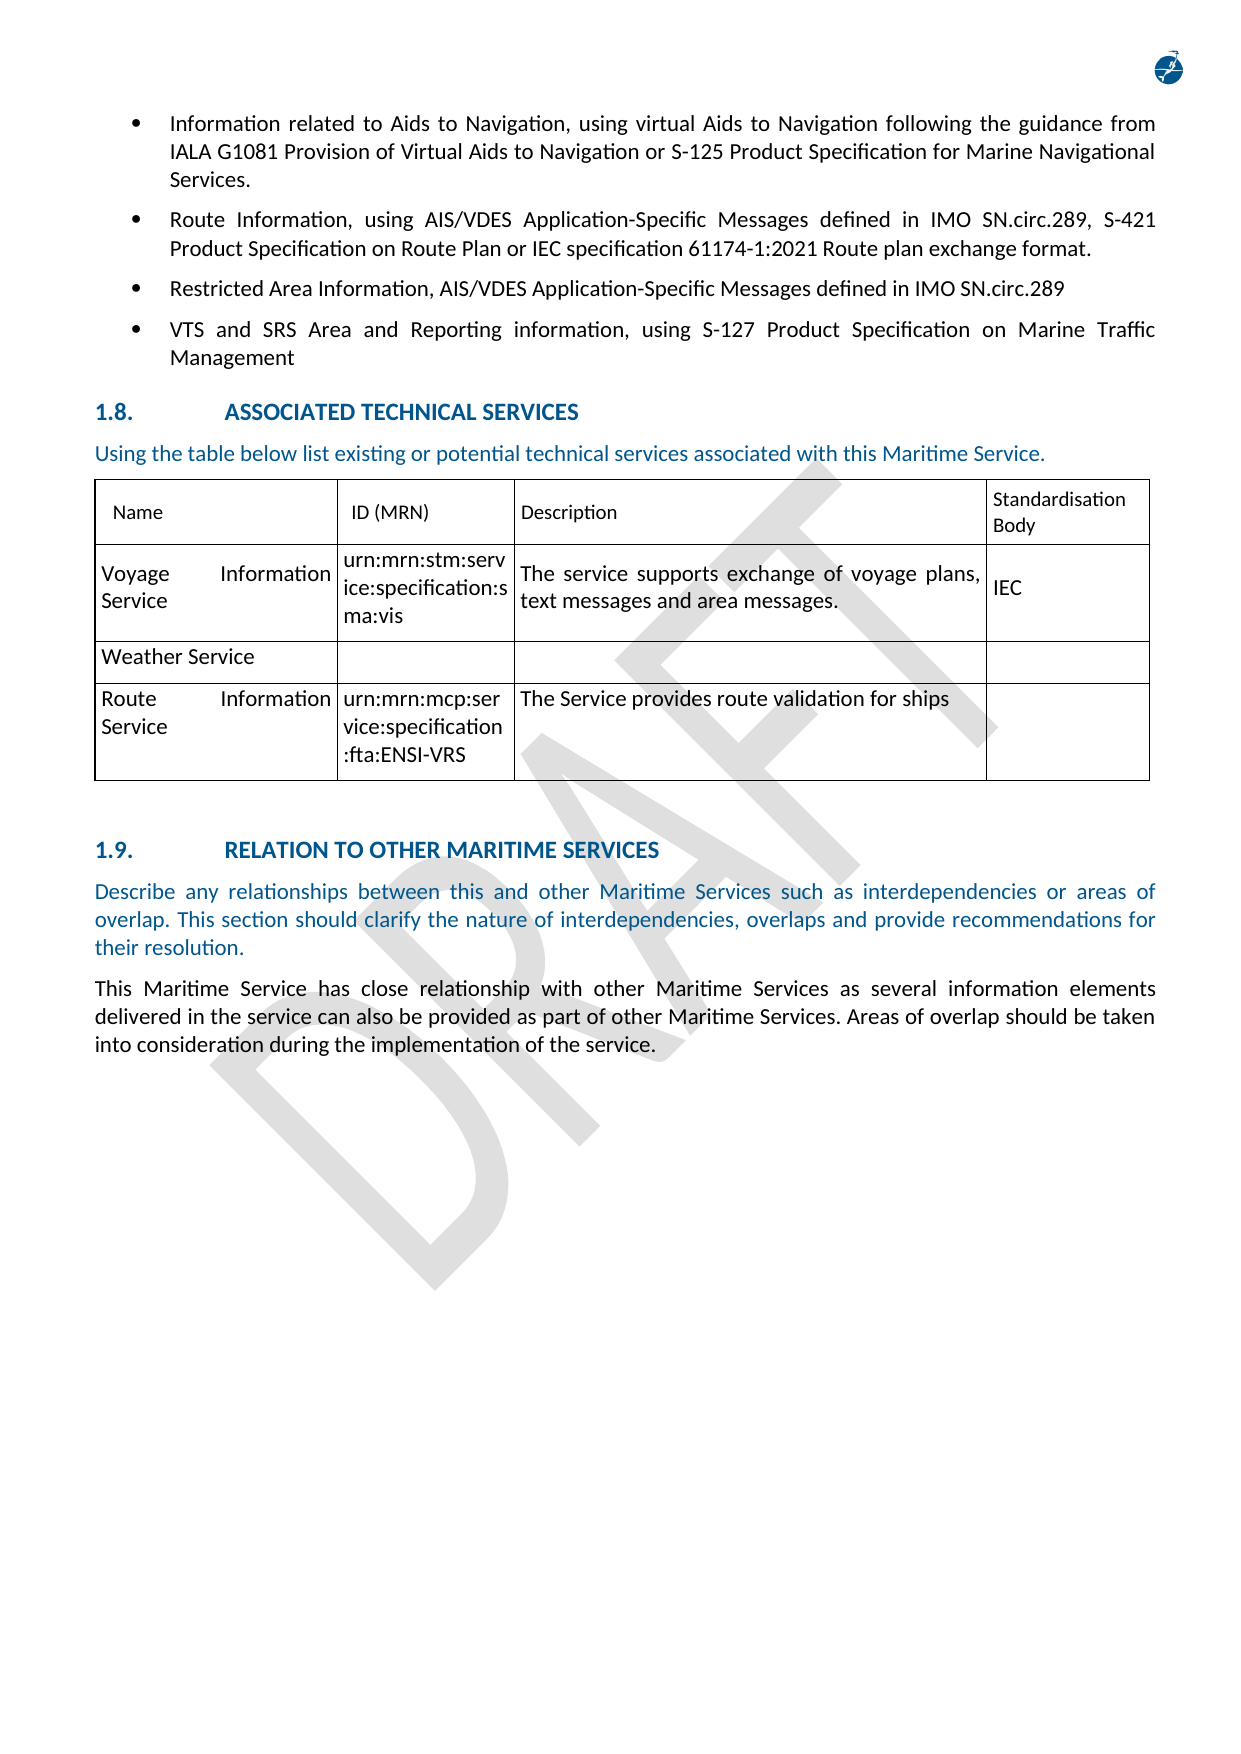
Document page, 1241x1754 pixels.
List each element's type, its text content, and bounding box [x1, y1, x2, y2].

table_cell urn:mrn:stm:service:specification:sma:vis [338, 545, 514, 641]
text This Maritime Service has close relationship with other Maritime Services as several information elements delivered in the service can also be provided as part of other Maritime Services. Areas of overlap should be taken into consideration during the implementation of the service. [94, 974, 1157, 1058]
list Restricted Area Information, AIS/VDES Application-Specific Messages defined in IMO SN.circ.289 [132, 274, 1157, 302]
table_cell [987, 684, 1149, 780]
text Describe any relationships between this and other Maritime Services such as interdependencies or areas of overlap. This section should clarify the nature of interdependencies, overlaps and provide recommendations for their resolution. [94, 877, 1157, 962]
table_cell [987, 642, 1149, 683]
list Information related to Aids to Navigation, using virtual Aids to Navigation following the guidance from IALA G1081 Provision of Virtual Aids to Navigation or S-125 Product Specification for Marine Navigational Services. [132, 109, 1157, 193]
text Using the table below list existing or potential technical services associated with this Maritime Service. [94, 439, 1157, 467]
table_cell The service supports exchange of voyage plans, text messages and area messages. [515, 545, 986, 641]
table_cell [338, 642, 514, 683]
table_header Name [96, 480, 337, 544]
table_header Description [515, 480, 986, 544]
table_cell [515, 642, 986, 683]
list Route Information, using AIS/VDES Application-Specific Messages defined in IMO SN.circ.289, S-421 Product Specification on Route Plan or IEC specification 61174-1:2021 Route plan exchange format. [132, 206, 1157, 262]
table_cell IEC [987, 545, 1149, 641]
list VTS and SRS Area and Reporting information, using S-127 Product Specification on Marine Traffic Management [132, 315, 1157, 371]
table_cell The Service provides route validation for ships [515, 684, 986, 780]
table_cell urn:mrn:mcp:service:specification:fta:ENSI-VRS [338, 684, 514, 780]
text Relation to other Maritime Services [94, 834, 1157, 865]
table_header ID (MRN) [338, 480, 514, 544]
table_cell Route Information Service [96, 684, 337, 780]
picture [1123, 0, 1241, 119]
table_cell Voyage Information Service [96, 545, 337, 641]
text Associated technical services [94, 396, 1157, 426]
table_header Standardisation Body [987, 480, 1149, 544]
table_cell Weather Service [96, 642, 337, 683]
